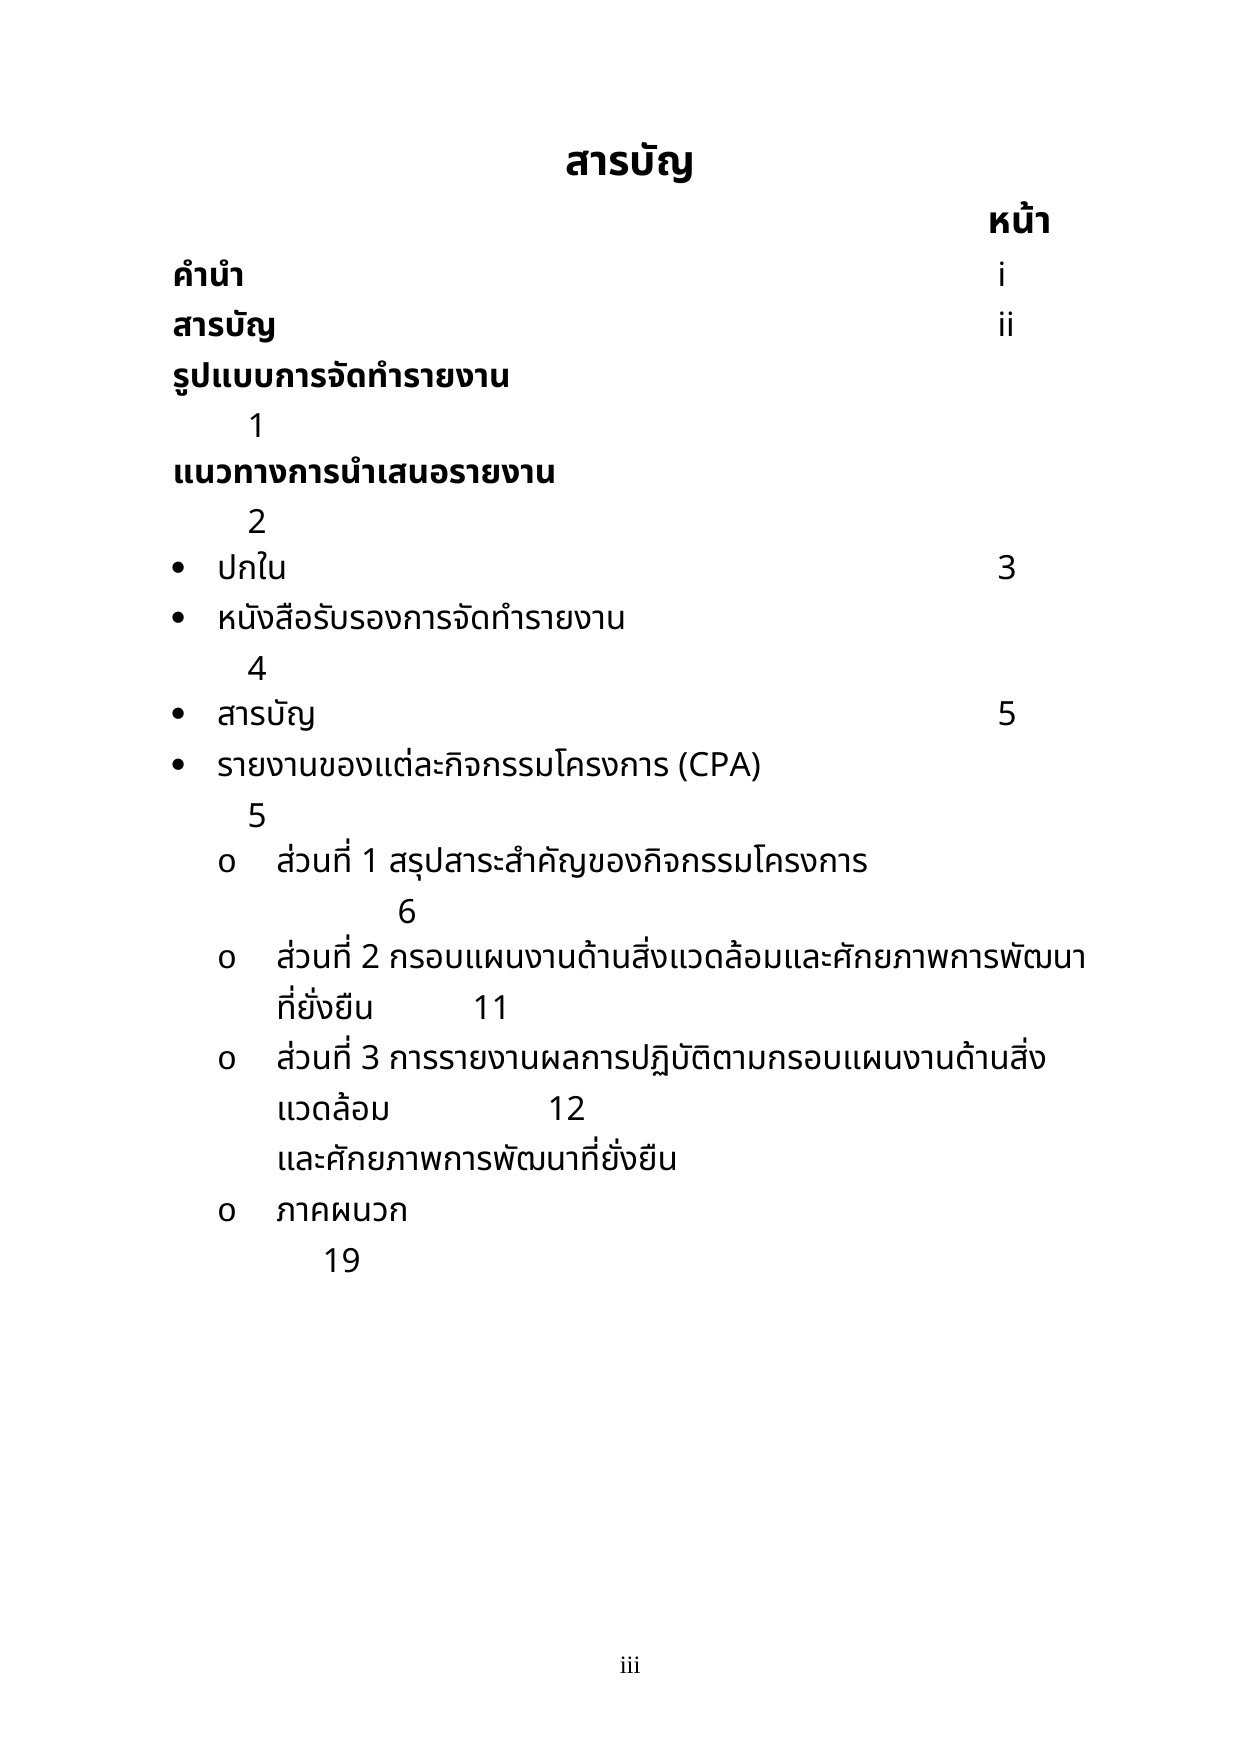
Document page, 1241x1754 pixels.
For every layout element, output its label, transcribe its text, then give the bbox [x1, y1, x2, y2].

list ส่วนที่ 2 กรอบแผนงานด้านสิ่งแวดล้อมและศักยภาพการพัฒนาที่ยั่งยืน 11 [217, 933, 1087, 1034]
text สารบัญ ii [172, 301, 1087, 352]
list รายงานของแต่ละกิจกรรมโครงการ (CPA) 5 [172, 741, 1087, 837]
list ปกใน 3 [172, 543, 1087, 594]
text รูปแบบการจัดทำรายงาน 1 [172, 352, 1087, 448]
list หนังสือรับรองการจัดทำรายงาน 4 [172, 594, 1087, 690]
text สารบัญ [172, 131, 1087, 194]
text คำนำ i [172, 251, 1087, 301]
list ภาคผนวก 19 [217, 1186, 1087, 1282]
list ส่วนที่ 1 สรุปสาระสำคัญของกิจกรรมโครงการ 6 [217, 837, 1087, 933]
list สารบัญ 5 [172, 690, 1087, 741]
text หน้า [172, 194, 1087, 251]
text แนวทางการนำเสนอรายงาน 2 [172, 448, 1087, 543]
list ส่วนที่ 3 การรายงานผลการปฏิบัติตามกรอบแผนงานด้านสิ่งแวดล้อม 12 [217, 1034, 1087, 1135]
text และศักยภาพการพัฒนาที่ยั่งยืน [276, 1135, 1087, 1186]
